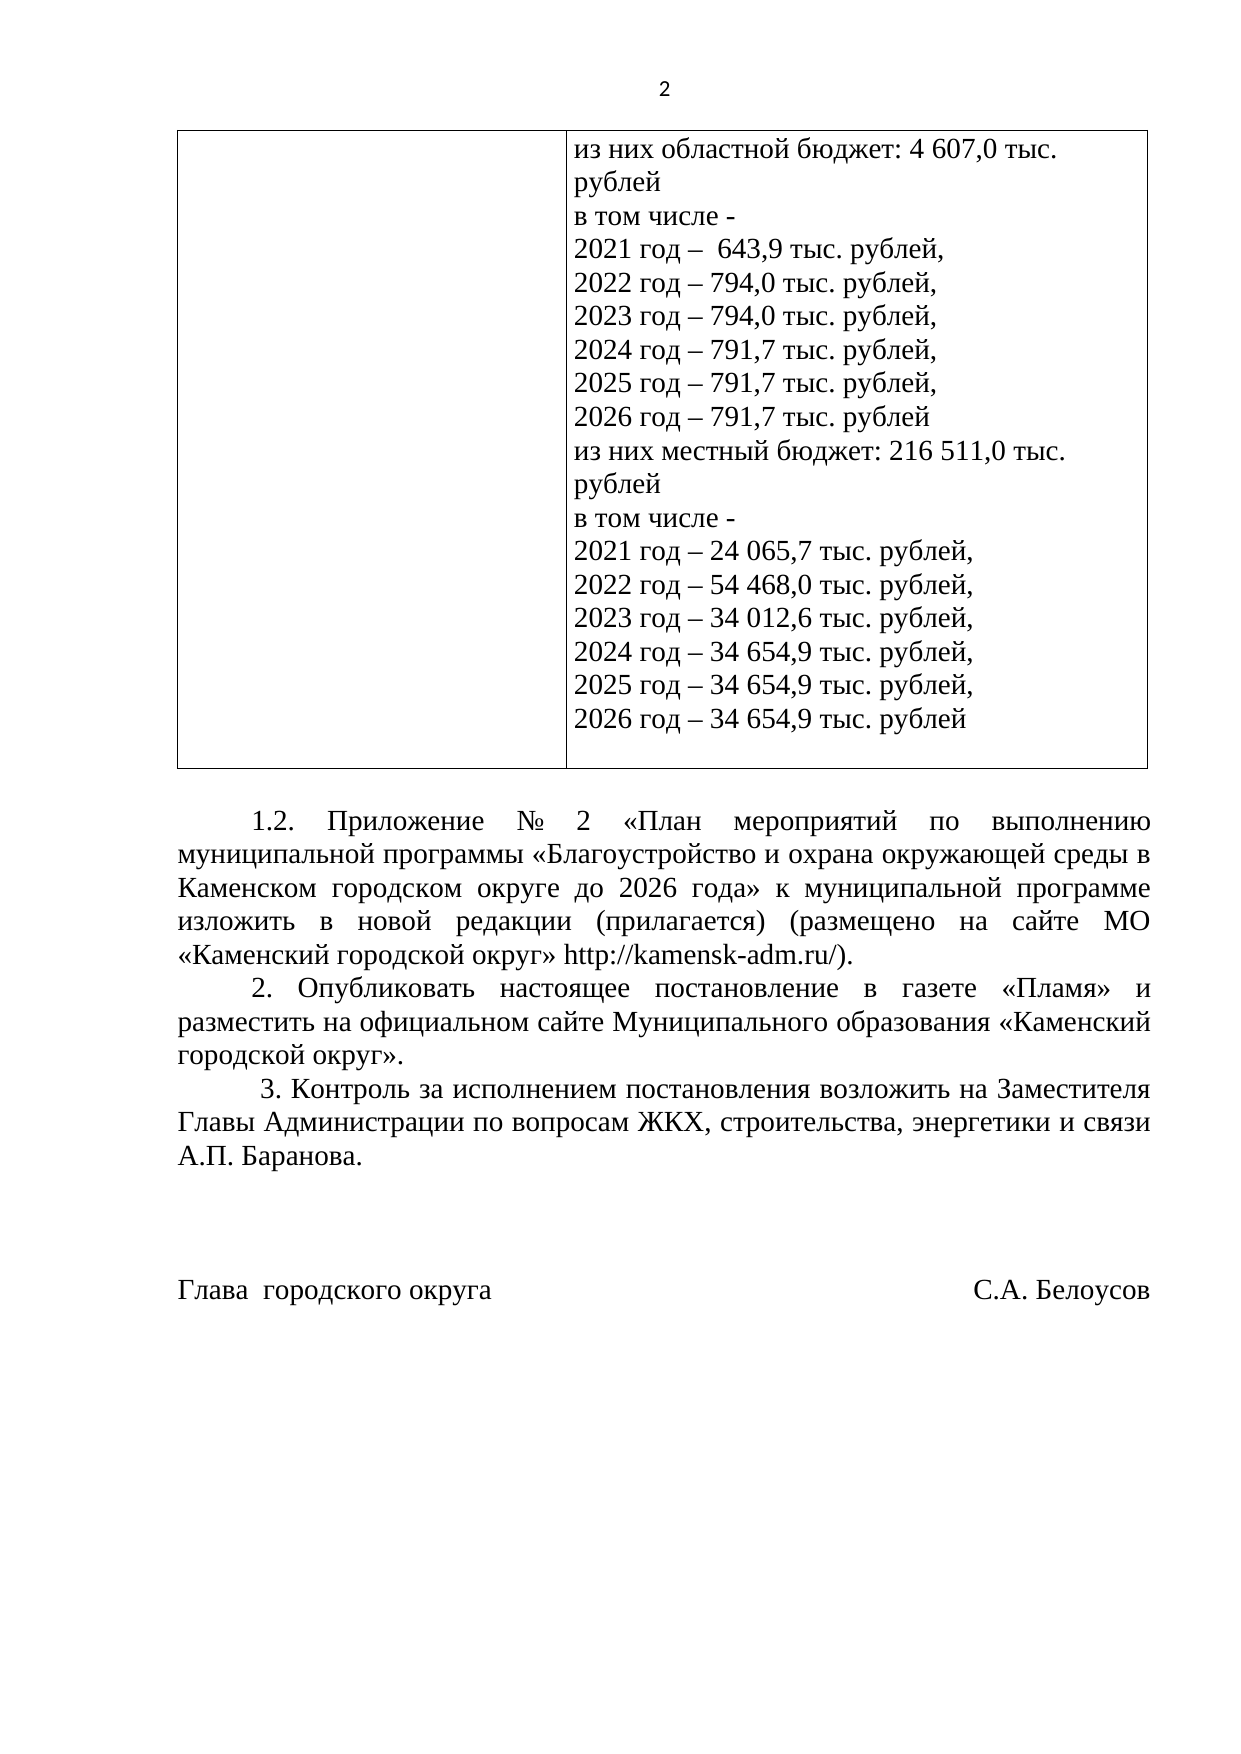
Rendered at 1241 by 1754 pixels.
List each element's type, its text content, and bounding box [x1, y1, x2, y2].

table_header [567, 131, 1147, 768]
text Глава городского округа С.А. Белоусов [177, 1272, 1152, 1306]
text 3. Контроль за исполнением постановления возложить на Заместителя Главы Администрации по вопросам ЖКХ, строительства, энергетики и связи А.П. Баранова. [177, 1071, 1152, 1172]
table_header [178, 131, 566, 768]
text 1.2. Приложение № 2 «План мероприятий по выполнению муниципальной программы «Благоустройство и охрана окружающей среды в Каменском городском округе до 2026 года» к муниципальной программе изложить в новой редакции (прилагается) (размещено на сайте МО «Каменский городской округ» http://kamensk-adm.ru/). [177, 803, 1152, 970]
text 2. Опубликовать настоящее постановление в газете «Пламя» и разместить на официальном сайте Муниципального образования «Каменский городской округ». [177, 970, 1152, 1071]
